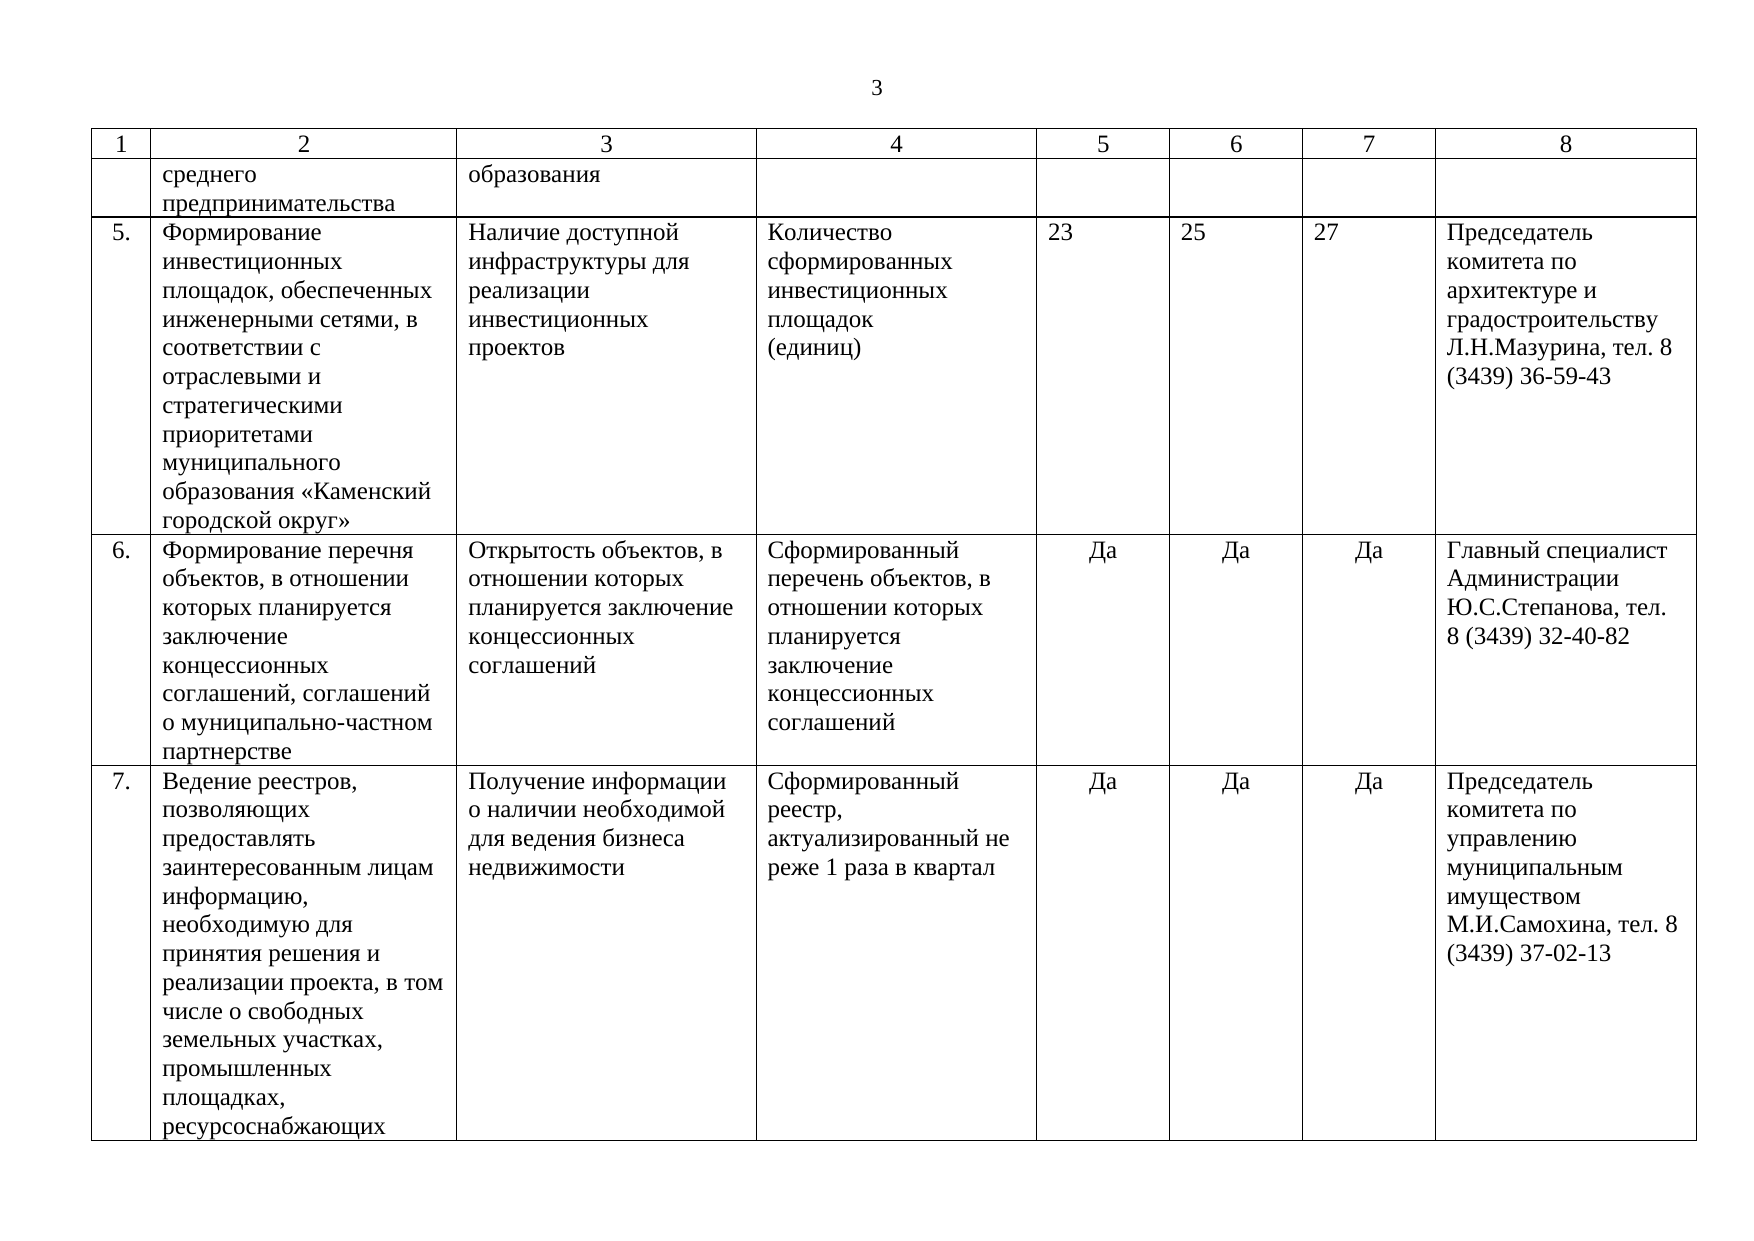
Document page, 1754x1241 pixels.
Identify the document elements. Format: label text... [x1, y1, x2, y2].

table_cell Количество сформированных инвестиционных площадок (единиц) [757, 218, 1036, 534]
table_cell 4 [1170, 159, 1302, 216]
table_cell Наличие доступной инфраструктуры для реализации инвестиционных проектов [457, 218, 756, 534]
table_header 6 [1170, 129, 1302, 158]
table_cell Формирование перечня объектов, в отношении которых планируется заключение концессионных соглашений, соглашений о муниципально-частном партнерстве [151, 535, 456, 765]
table_cell 4 [1303, 159, 1435, 216]
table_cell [1436, 159, 1696, 216]
table_cell 25 [1170, 218, 1302, 534]
table_header 8 [1436, 129, 1696, 158]
table_cell Председатель комитета по архитектуре и градостроительству Л.Н.Мазурина, тел. 8 (3439) 36-59-43 [1436, 218, 1696, 534]
table_cell 27 [1303, 218, 1435, 534]
table_cell Да [1303, 766, 1435, 1139]
table_header 7 [1303, 129, 1435, 158]
table_cell 4 [1037, 159, 1169, 216]
table_cell Да [1170, 535, 1302, 765]
table_cell Да [1303, 535, 1435, 765]
table_cell Да [1037, 535, 1169, 765]
table_cell 5. [92, 218, 150, 534]
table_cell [757, 766, 1036, 1139]
table_header 4 [757, 129, 1036, 158]
table_cell 7. [92, 766, 150, 1139]
table_header 3 [457, 129, 756, 158]
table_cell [1436, 766, 1696, 1139]
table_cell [757, 159, 1036, 216]
table_cell Да [1170, 766, 1302, 1139]
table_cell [457, 159, 756, 216]
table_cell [457, 766, 756, 1139]
table_header 1 [92, 129, 150, 158]
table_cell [151, 159, 456, 216]
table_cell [151, 766, 456, 1139]
table_cell Формирование инвестиционных площадок, обеспеченных инженерными сетями, в соответствии с отраслевыми и стратегическими приоритетами муниципального образования «Каменский городской округ» [151, 218, 456, 534]
table_cell Главный специалист Администрации Ю.С.Степанова, тел. 8 (3439) 32-40-82 [1436, 535, 1696, 765]
table_cell Сформированный перечень объектов, в отношении которых планируется заключение концессионных соглашений [757, 535, 1036, 765]
table_cell Да [1037, 766, 1169, 1139]
table_cell Открытость объектов, в отношении которых планируется заключение концессионных соглашений [457, 535, 756, 765]
table_cell 4. [92, 159, 150, 216]
table_cell 6. [92, 535, 150, 765]
table_header 2 [151, 129, 456, 158]
table_cell 23 [1037, 218, 1169, 534]
table_header 5 [1037, 129, 1169, 158]
